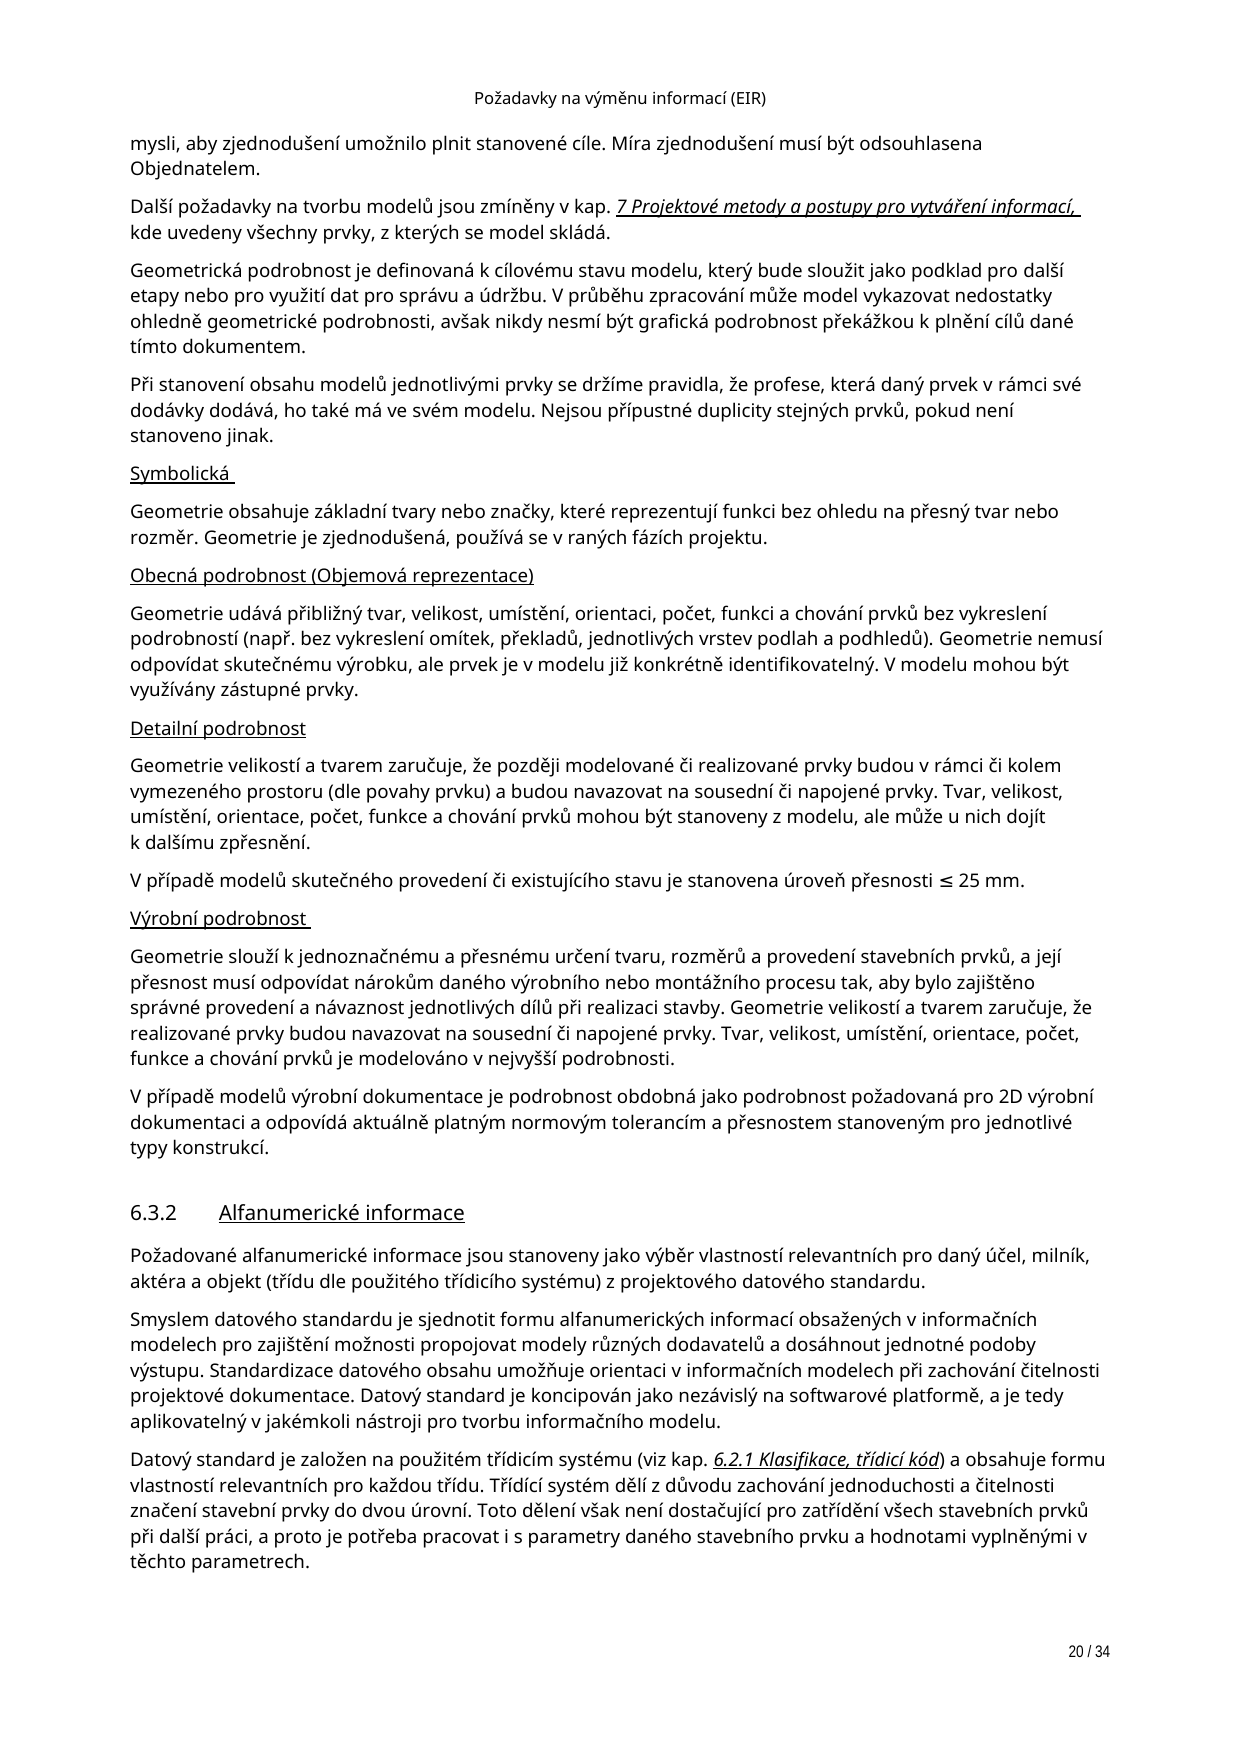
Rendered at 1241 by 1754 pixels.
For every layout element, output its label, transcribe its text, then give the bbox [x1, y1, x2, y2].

text Detailní podrobnost [130, 715, 1110, 740]
text Symbolická [130, 461, 1110, 486]
text Při stanovení obsahu modelů jednotlivými prvky se držíme pravidla, že profese, která daný prvek v rámci své dodávky dodává, ho také má ve svém modelu. Nejsou přípustné duplicity stejných prvků, pokud není stanoveno jinak. [130, 372, 1110, 448]
text Datový standard je založen na použitém třídicím systému (viz kap. 6.2.1 Klasifikace, třídicí kód) a obsahuje formu vlastností relevantních pro každou třídu. Třídící systém dělí z důvodu zachování jednoduchosti a čitelnosti značení stavební prvky do dvou úrovní. Toto dělení však není dostačující pro zatřídění všech stavebních prvků při další práci, a proto je potřeba pracovat i s parametry daného stavebního prvku a hodnotami vyplněnými v těchto parametrech. [130, 1446, 1110, 1574]
text Další požadavky na tvorbu modelů jsou zmíněny v kap. 7 Projektové metody a postupy pro vytváření informací, kde uvedeny všechny prvky, z kterých se model skládá. [130, 193, 1110, 244]
text Geometrie udává přibližný tvar, velikost, umístění, orientaci, počet, funkci a chování prvků bez vykreslení podrobností (např. bez vykreslení omítek, překladů, jednotlivých vrstev podlah a podhledů). Geometrie nemusí odpovídat skutečnému výrobku, ale prvek je v modelu již konkrétně identifikovatelný. V modelu mohou být využívány zástupné prvky. [130, 600, 1110, 702]
text Výrobní podrobnost [130, 905, 1110, 931]
text Požadované alfanumerické informace jsou stanoveny jako výběr vlastností relevantních pro daný účel, milník, aktéra a objekt (třídu dle použitého třídicího systému) z projektového datového standardu. [130, 1243, 1110, 1294]
subtitle Alfanumerické informace [130, 1198, 1110, 1226]
text Smyslem datového standardu je sjednotit formu alfanumerických informací obsažených v informačních modelech pro zajištění možnosti propojovat modely různých dodavatelů a dosáhnout jednotné podoby výstupu. Standardizace datového obsahu umožňuje orientaci v informačních modelech při zachování čitelnosti projektové dokumentace. Datový standard je koncipován jako nezávislý na softwarové platformě, a je tedy aplikovatelný v jakémkoli nástroji pro tvorbu informačního modelu. [130, 1306, 1110, 1434]
text Geometrie slouží k jednoznačnému a přesnému určení tvaru, rozměrů a provedení stavebních prvků, a její přesnost musí odpovídat nárokům daného výrobního nebo montážního procesu tak, aby bylo zajištěno správné provedení a návaznost jednotlivých dílů při realizaci stavby. Geometrie velikostí a tvarem zaručuje, že realizované prvky budou navazovat na sousední či napojené prvky. Tvar, velikost, umístění, orientace, počet, funkce a chování prvků je modelováno v nejvyšší podrobnosti. [130, 943, 1110, 1071]
text Geometrie velikostí a tvarem zaručuje, že později modelované či realizované prvky budou v rámci či kolem vymezeného prostoru (dle povahy prvku) a budou navazovat na sousední či napojené prvky. Tvar, velikost, umístění, orientace, počet, funkce a chování prvků mohou být stanoveny z modelu, ale může u nich dojít k dalšímu zpřesnění. [130, 753, 1110, 855]
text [130, 130, 1110, 181]
text V případě modelů výrobní dokumentace je podrobnost obdobná jako podrobnost požadovaná pro 2D výrobní dokumentaci a odpovídá aktuálně platným normovým tolerancím a přesnostem stanoveným pro jednotlivé typy konstrukcí. [130, 1083, 1110, 1160]
text Obecná podrobnost (Objemová reprezentace) [130, 562, 1110, 588]
text Geometrie obsahuje základní tvary nebo značky, které reprezentují funkci bez ohledu na přesný tvar nebo rozměr. Geometrie je zjednodušená, používá se v raných fázích projektu. [130, 499, 1110, 550]
text Geometrická podrobnost je definovaná k cílovému stavu modelu, který bude sloužit jako podklad pro další etapy nebo pro využití dat pro správu a údržbu. V průběhu zpracování může model vykazovat nedostatky ohledně geometrické podrobnosti, avšak nikdy nesmí být grafická podrobnost překážkou k plnění cílů dané tímto dokumentem. [130, 257, 1110, 359]
text V případě modelů skutečného provedení či existujícího stavu je stanovena úroveň přesnosti ≤ 25 mm. [130, 867, 1110, 893]
